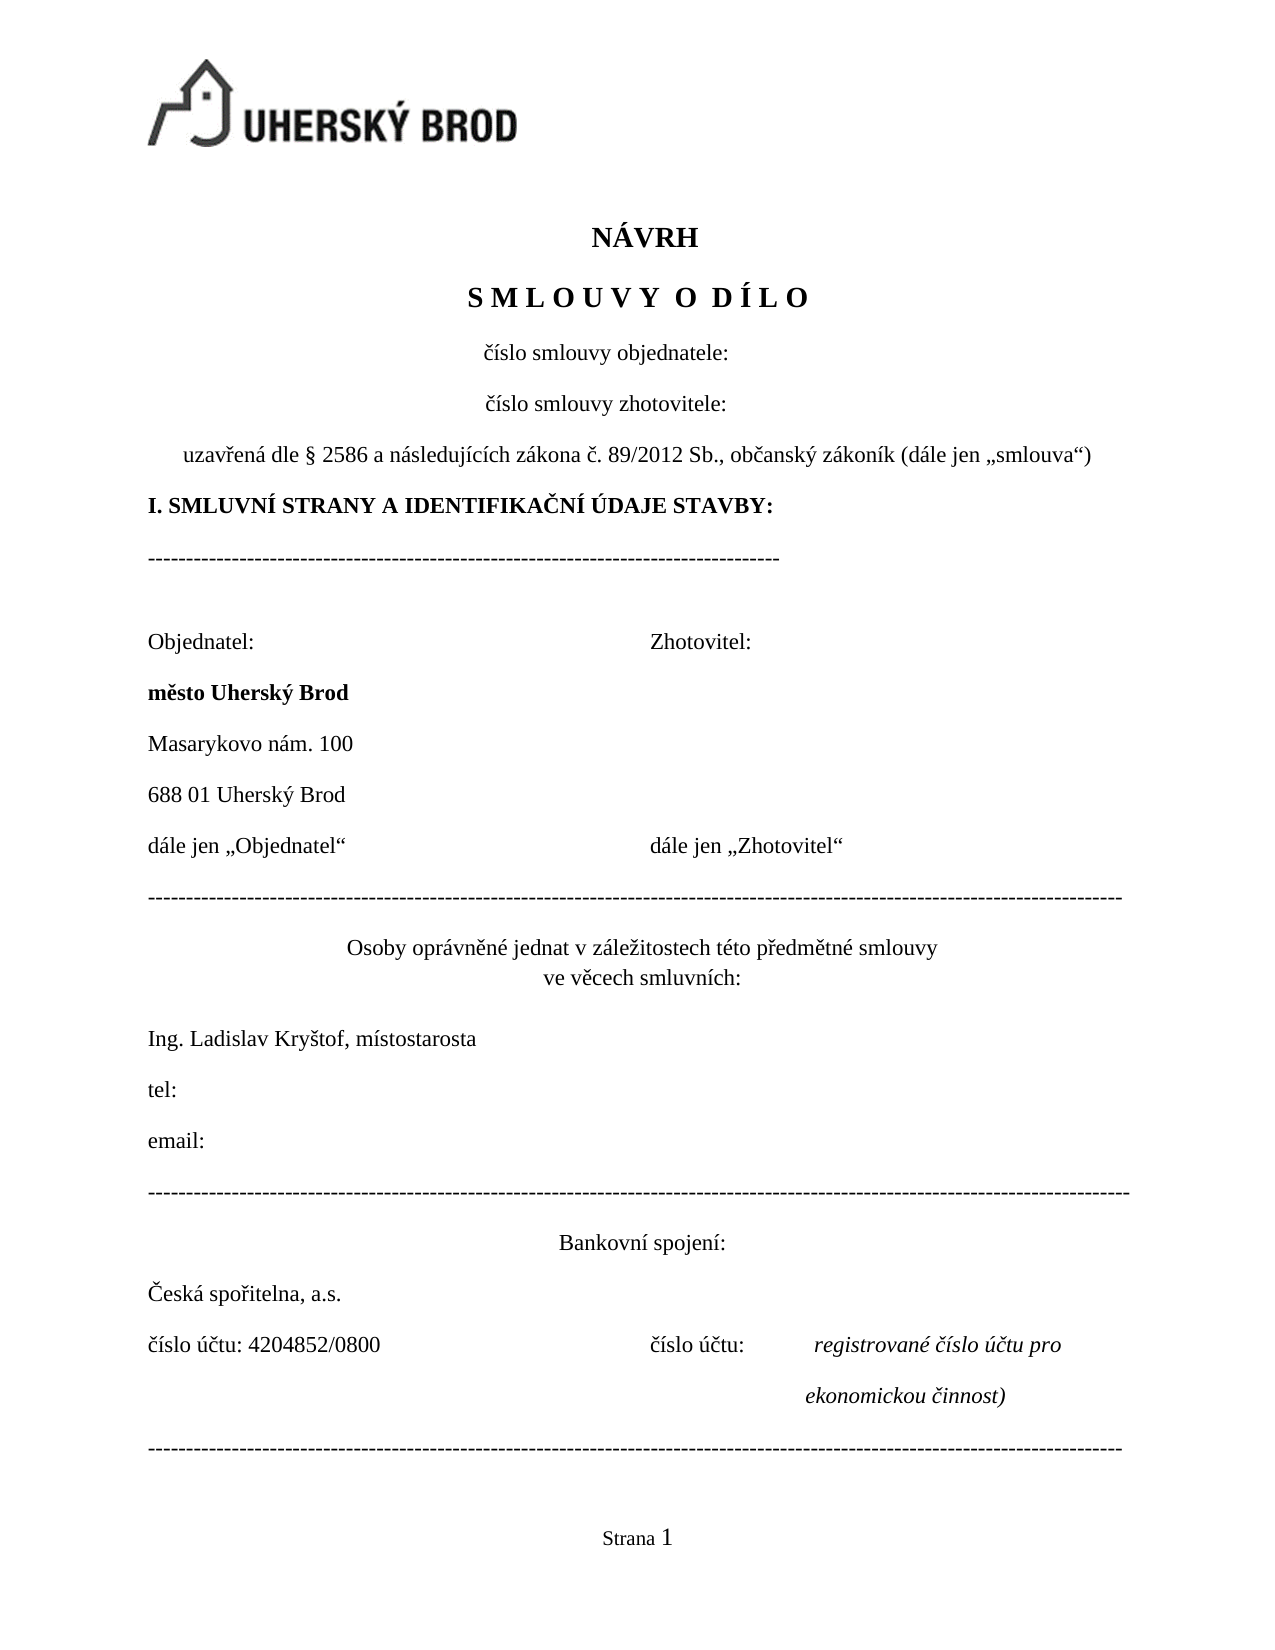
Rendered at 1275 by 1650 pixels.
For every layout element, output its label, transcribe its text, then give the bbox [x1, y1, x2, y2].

text uzavřená dle § 2586 a následujících zákona č. 89/2012 Sb., občanský zákoník (dále jen „smlouva“) [148, 441, 1127, 468]
text číslo smlouvy zhotovitele: [148, 390, 1127, 417]
text Objednatel: Zhotovitel: [148, 628, 1137, 654]
text číslo smlouvy objednatele: [148, 339, 1127, 366]
text tel: [148, 1076, 1137, 1102]
subtitle NÁVRH [148, 221, 1127, 254]
text I. SMLUVNÍ STRANY A Identifikační údaje stavby: [148, 492, 1137, 519]
text číslo účtu: 4204852/0800 číslo účtu: registrované číslo účtu pro [148, 1331, 1137, 1357]
text Osoby oprávněné jednat v záležitostech této předmětné smlouvy [148, 934, 1137, 961]
text Ing. Ladislav Kryštof, místostarosta [148, 1025, 1137, 1051]
text 688 01 Uherský Brod [148, 781, 1137, 807]
text Masarykovo nám. 100 [148, 730, 1137, 756]
text email: [148, 1127, 1137, 1153]
subtitle S M L O U V Y O D Í L O [148, 280, 1127, 313]
text ekonomickou činnost) [148, 1383, 1137, 1409]
text -------------------------------------------------------------------------------------------------------------------------------- [148, 883, 1137, 909]
text dále jen „Objednatel“ dále jen „Zhotovitel“ [148, 832, 1137, 858]
text ----------------------------------------------------------------------------------- [148, 543, 1137, 603]
text Česká spořitelna, a.s. [148, 1280, 1137, 1306]
picture [147, 59, 517, 147]
text -------------------------------------------------------------------------------------------------------------------------------- [148, 1434, 1137, 1460]
text ve věcech smluvních: [148, 964, 1137, 991]
text město Uherský Brod [148, 679, 1137, 705]
text Bankovní spojení: [148, 1229, 1137, 1255]
text --------------------------------------------------------------------------------------------------------------------------------- [148, 1178, 1137, 1204]
